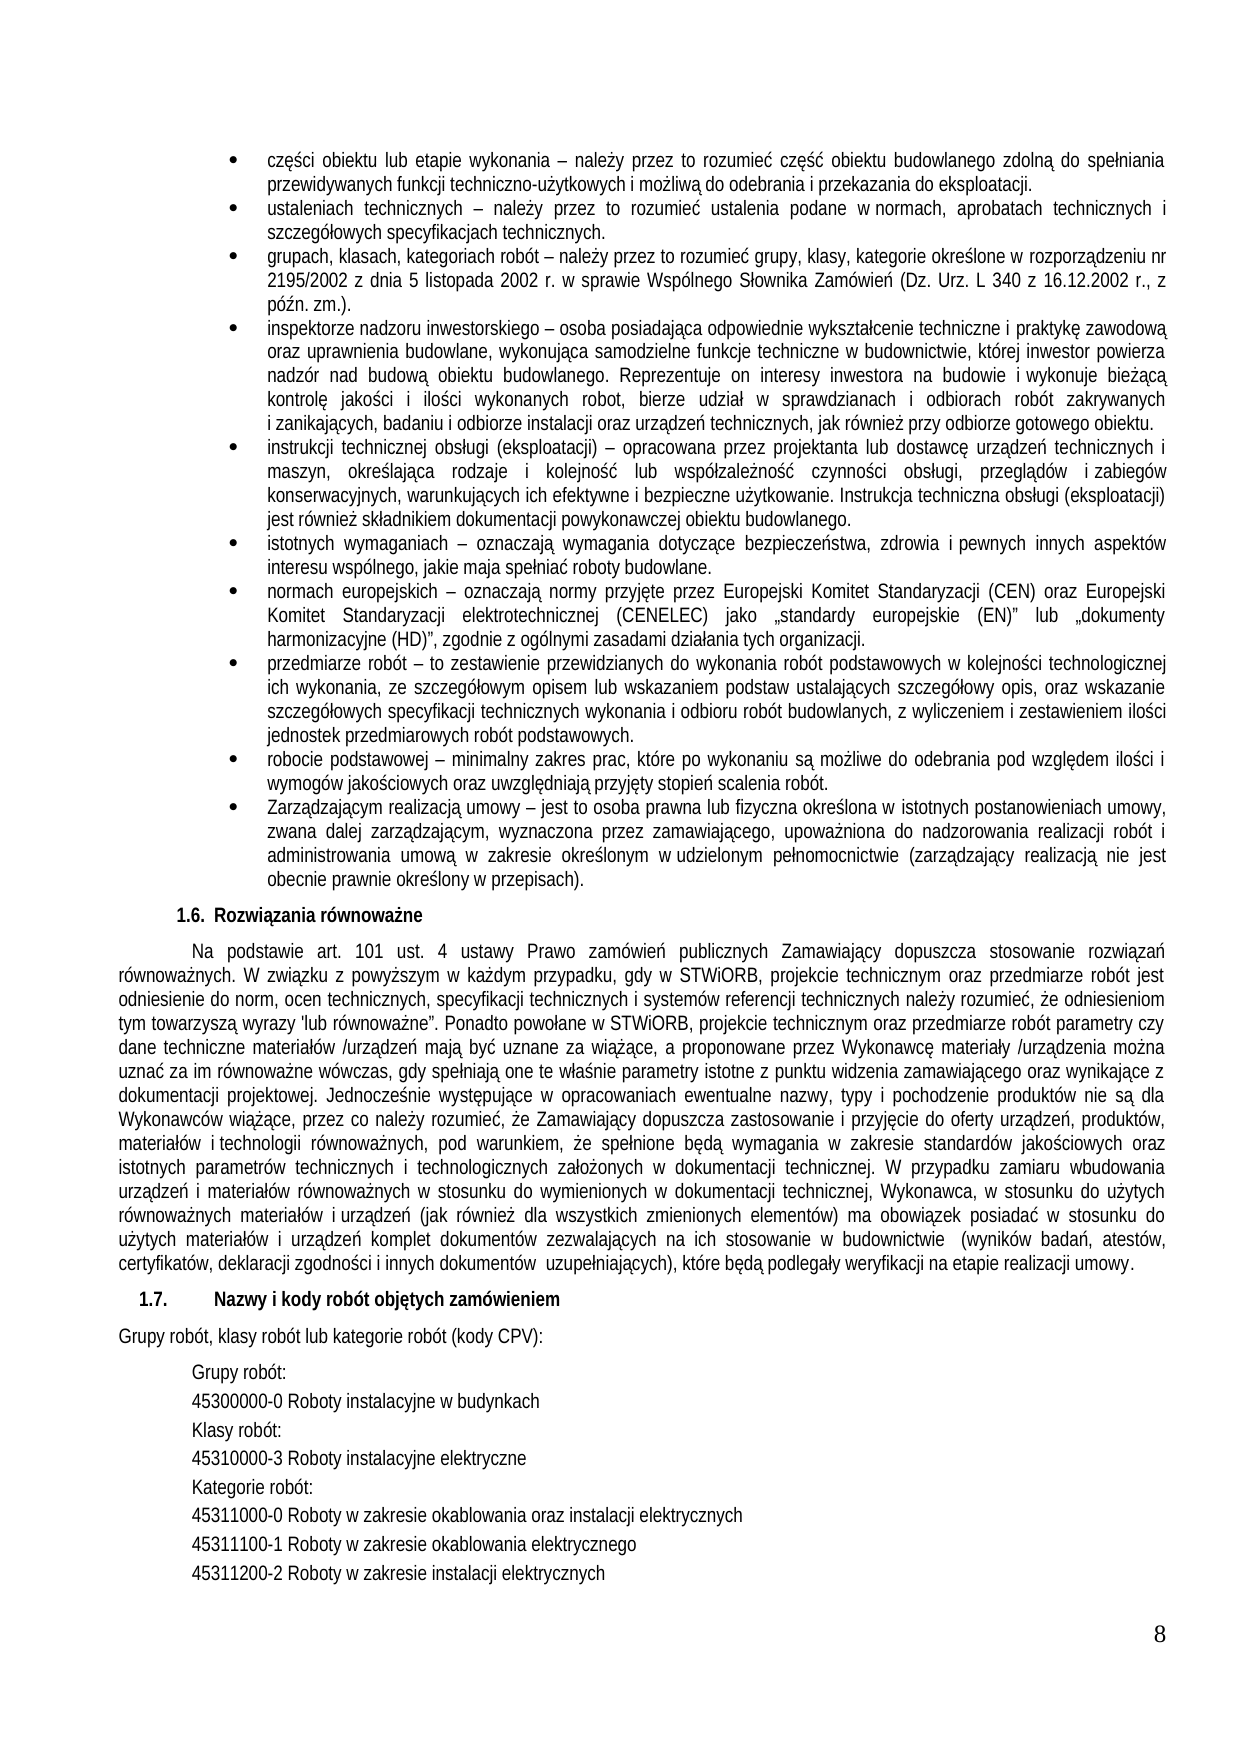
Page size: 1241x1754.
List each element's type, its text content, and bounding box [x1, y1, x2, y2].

list inspektorze nadzoru inwestorskiego – osoba posiadająca odpowiednie wykształcenie techniczne i praktykę zawodową oraz uprawnienia budowlane, wykonująca samodzielne funkcje techniczne w budownictwie, której inwestor powierza nadzór nad budową obiektu budowlanego. Reprezentuje on interesy inwestora na budowie i wykonuje bieżącą kontrolę jakości i ilości wykonanych robot, bierze udział w sprawdzianach i odbiorach robót zakrywanych i zanikających, badaniu i odbiorze instalacji oraz urządzeń technicznych, jak również przy odbiorze gotowego obiektu. [229, 315, 1166, 435]
list Zarządzającym realizacją umowy – jest to osoba prawna lub fizyczna określona w istotnych postanowieniach umowy, zwana dalej zarządzającym, wyznaczona przez zamawiającego, upoważniona do nadzorowania realizacji robót i administrowania umową w zakresie określonym w udzielonym pełnomocnictwie (zarządzający realizacją nie jest obecnie prawnie określony w przepisach). [229, 794, 1166, 890]
text 45311000-0 Roboty w zakresie okablowania oraz instalacji elektrycznych [192, 1503, 1166, 1527]
list istotnych wymaganiach – oznaczają wymagania dotyczące bezpieczeństwa, zdrowia i pewnych innych aspektów interesu wspólnego, jakie maja spełniać roboty budowlane. [229, 531, 1166, 579]
subtitle Rozwiązania równoważne [176, 903, 1166, 927]
text Grupy robót: [192, 1360, 1166, 1384]
text 45311200-2 Roboty w zakresie instalacji elektrycznych [192, 1561, 1166, 1585]
list robocie podstawowej – minimalny zakres prac, które po wykonaniu są możliwe do odebrania pod względem ilości i wymogów jakościowych oraz uwzględniają przyjęty stopień scalenia robót. [229, 747, 1166, 794]
text 45310000-3 Roboty instalacyjne elektryczne [192, 1446, 1166, 1470]
subtitle Nazwy i kody robót objętych zamówieniem [139, 1287, 1166, 1311]
list części obiektu lub etapie wykonania – należy przez to rozumieć część obiektu budowlanego zdolną do spełniania przewidywanych funkcji techniczno-użytkowych i możliwą do odebrania i przekazania do eksploatacji. [229, 148, 1166, 196]
text Na podstawie art. 101 ust. 4 ustawy Prawo zamówień publicznych Zamawiający dopuszcza stosowanie rozwiązań równoważnych. W związku z powyższym w każdym przypadku, gdy w STWiORB, projekcie technicznym oraz przedmiarze robót jest odniesienie do norm, ocen technicznych, specyfikacji technicznych i systemów referencji technicznych należy rozumieć, że odniesieniom tym towarzyszą wyrazy 'lub równoważne”. Ponadto powołane w STWiORB, projekcie technicznym oraz przedmiarze robót parametry czy dane techniczne materiałów /urządzeń mają być uznane za wiążące, a proponowane przez Wykonawcę materiały /urządzenia można uznać za im równoważne wówczas, gdy spełniają one te właśnie parametry istotne z punktu widzenia zamawiającego oraz wynikające z dokumentacji projektowej. Jednocześnie występujące w opracowaniach ewentualne nazwy, typy i pochodzenie produktów nie są dla Wykonawców wiążące, przez co należy rozumieć, że Zamawiający dopuszcza zastosowanie i przyjęcie do oferty urządzeń, produktów, materiałów i technologii równoważnych, pod warunkiem, że spełnione będą wymagania w zakresie standardów jakościowych oraz istotnych parametrów technicznych i technologicznych założonych w dokumentacji technicznej. W przypadku zamiaru wbudowania urządzeń i materiałów równoważnych w stosunku do wymienionych w dokumentacji technicznej, Wykonawca, w stosunku do użytych równoważnych materiałów i urządzeń (jak również dla wszystkich zmienionych elementów) ma obowiązek posiadać w stosunku do użytych materiałów i urządzeń komplet dokumentów zezwalających na ich stosowanie w budownictwie (wyników badań, atestów, certyfikatów, deklaracji zgodności i innych dokumentów uzupełniających), które będą podlegały weryfikacji na etapie realizacji umowy. [118, 939, 1166, 1275]
list normach europejskich – oznaczają normy przyjęte przez Europejski Komitet Standaryzacji (CEN) oraz Europejski Komitet Standaryzacji elektrotechnicznej (CENELEC) jako „standardy europejskie (EN)” lub „dokumenty harmonizacyjne (HD)”, zgodnie z ogólnymi zasi działania tych organizacji. [229, 579, 1166, 651]
text 45300000-0 Roboty instalacyjne w budynkach [192, 1389, 1166, 1413]
list grupach, klasach, kategoriach robót – należy przez to rozumieć grupy, klasy, kategorie określone w rozporządzeniu nr 2195/2002 z dnia 5 listopada 2002 r. w sprawie Wspólnego Słownika Zamówień (Dz. Urz. L 340 z 16.12.2002 r., z późn. zm.). [229, 243, 1166, 315]
list ustaleniach technicznych – należy przez to rozumieć ustalenia podane w normach, aprobatach technicznych i szczegółowych specyfikacjach technicznych. [229, 196, 1166, 243]
list przedmiarze robót – to zestawienie przewidzianych do wykonania robót podstawowych w kolejności technologicznej ich wykonania, ze szczegółowym opisem lub wskazaniem podstaw ustalających szczegółowy opis, oraz wskazanie szczegółowych specyfikacji technicznych wykonania i odbioru robót budowlanych, z wyliczeniem i zestawieniem ilości jednostek przedmiarowych robót podstawowych. [229, 651, 1166, 747]
text Grupy robót, klasy robót lub kategorie robót (kody CPV): [118, 1324, 1166, 1348]
text 45311100-1 Roboty w zakresie okablowania elektrycznego [192, 1532, 1166, 1556]
text Kategorie robót: [192, 1475, 1166, 1499]
text Klasy robót: [192, 1417, 1166, 1441]
list instrukcji technicznej obsługi (eksploatacji) – opracowana przez projektanta lub dostawcę urządzeń technicznych i maszyn, określająca rodzaje i kolejność lub współzależność czynności obsługi, przeglądów i zabiegów konserwacyjnych, warunkujących ich efektywne i bezpieczne użytkowanie. Instrukcja techniczna obsługi (eksploatacji) jest również składnikiem dokumentacji powykonawczej obiektu budowlanego. [229, 435, 1166, 531]
